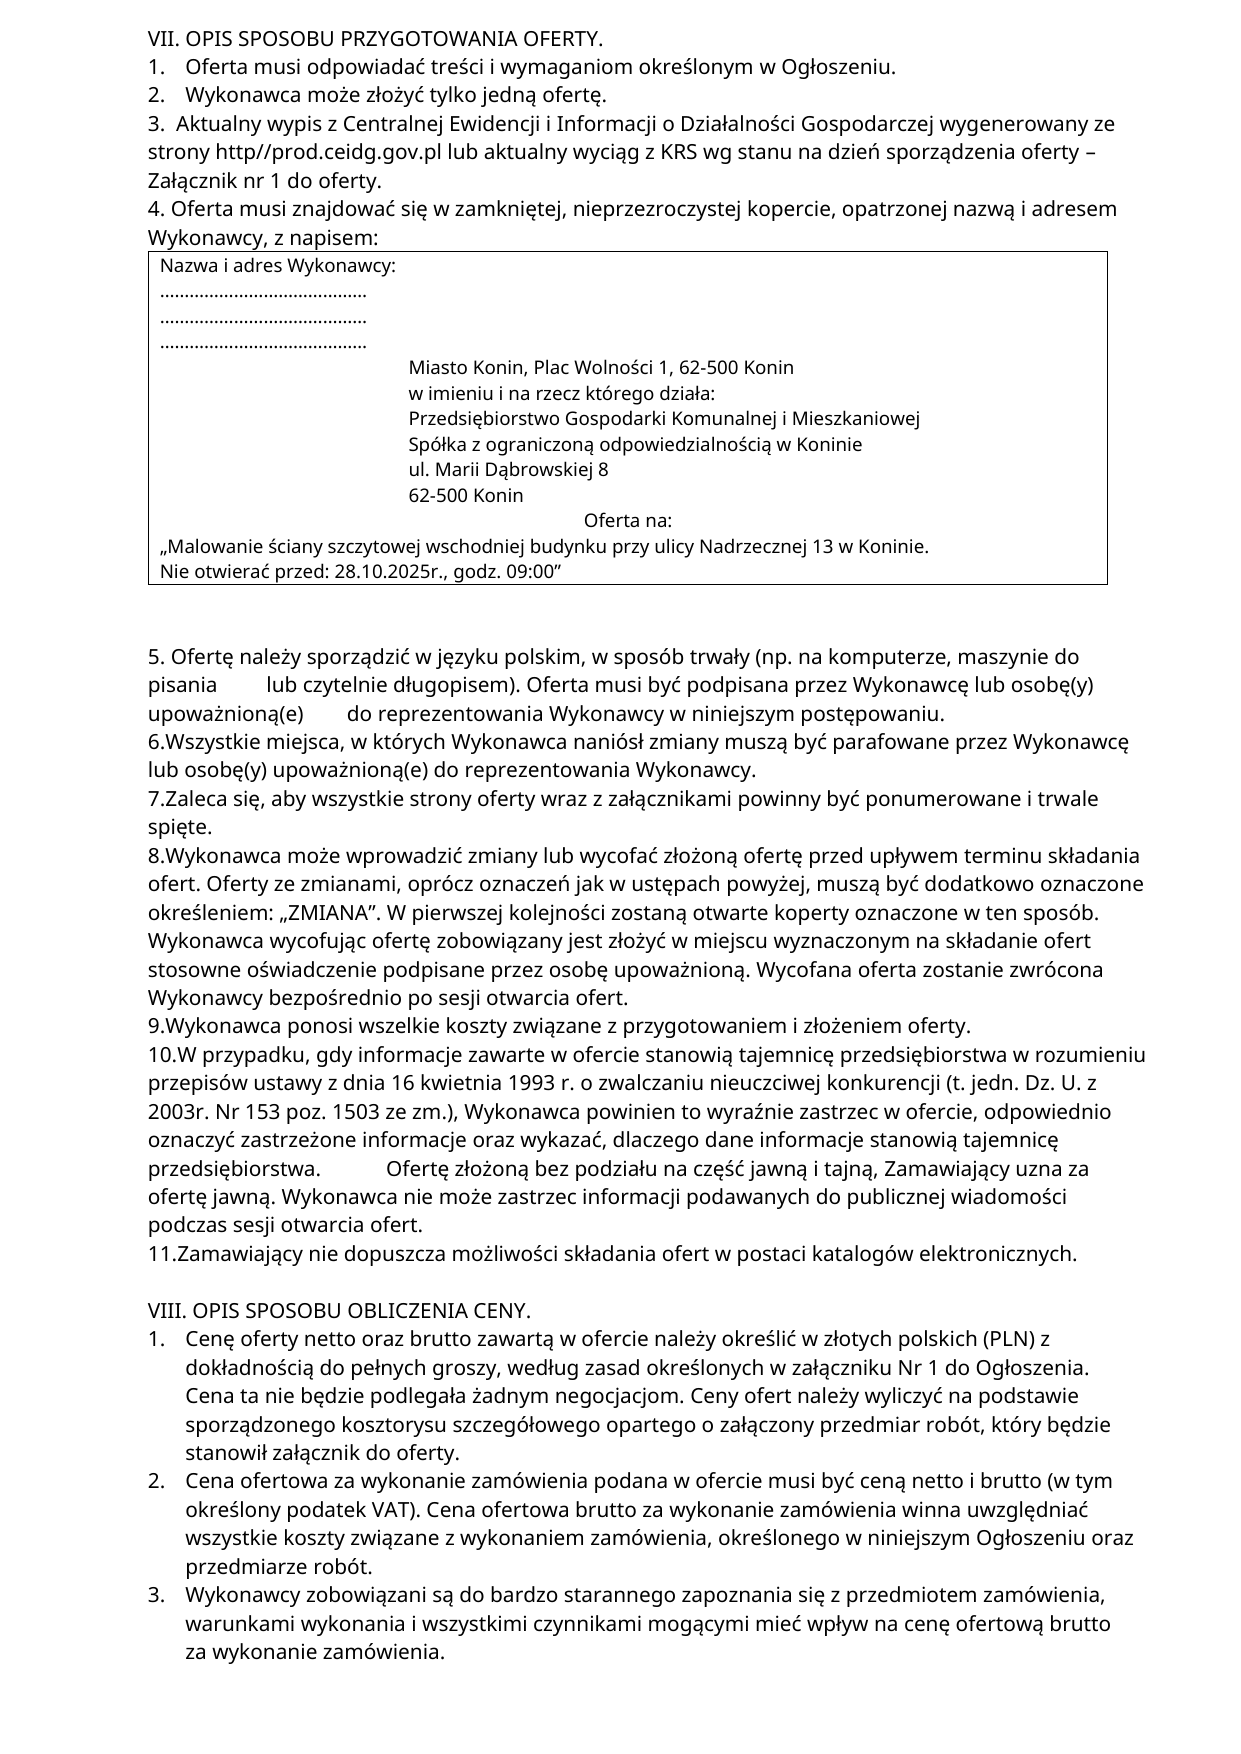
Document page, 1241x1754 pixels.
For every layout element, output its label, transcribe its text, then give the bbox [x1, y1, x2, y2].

text 4. Oferta musi znajdować się w zamkniętej, nieprzezroczystej kopercie, opatrzonej nazwą i adresem [148, 194, 1152, 223]
table_header Nazwa i adres Wykonawcy: …………………………………… …………………………………… …………………………………… Miasto Konin, Plac Wolności 1, 62-500 Konin w imieniu i na rzecz którego działa: Przedsiębiorstwo Gospodarki Komunalnej i Mieszkaniowej Spółka z ograniczoną odpowiedzialnością w Koninie ul. Marii Dąbrowskiej 8 62-500 Konin Oferta na: „Malowanie ściany szczytowej wschodniej budynku przy ulicy Nadrzecznej 13 w Koninie. Nie otwierać przed: 28.10.2025r., godz. 09:00” [149, 252, 1107, 584]
text 10.W przypadku, gdy informacje zawarte w ofercie stanowią tajemnicę przedsiębiorstwa w rozumieniu przepisów ustawy z dnia 16 kwietnia 1993 r. o zwalczaniu nieuczciwej konkurencji (t. jedn. Dz. U. z 2003r. Nr 153 poz. 1503 ze zm.), Wykonawca powinien to wyraźnie zastrzec w ofercie, odpowiednio oznaczyć zastrzeżone informacje oraz wykazać, dlaczego dane informacje stanowią tajemnicę przedsiębiorstwa. Ofertę złożoną bez podziału na część jawną i tajną, Zamawiający uzna za ofertę jawną. Wykonawca nie może zastrzec informacji podawanych do publicznej wiadomości podczas sesji otwarcia ofert. [148, 1040, 1152, 1239]
text 11.Zamawiający nie dopuszcza możliwości składania ofert w postaci katalogów elektronicznych. [148, 1239, 1152, 1267]
text Wykonawcy, z napisem: [148, 223, 1152, 251]
text Cena ta nie będzie podlegała żadnym negocjacjom. Ceny ofert należy wyliczyć na podstawie sporządzonego kosztorysu szczegółowego opartego o załączony przedmiar robót, który będzie stanowił załącznik do oferty. [185, 1381, 1152, 1467]
list Cenę oferty netto oraz brutto zawartą w ofercie należy określić w złotych polskich (PLN) z dokładnością do pełnych groszy, według zasad określonych w załączniku Nr 1 do Ogłoszenia. [148, 1324, 1152, 1381]
text 7.Zaleca się, aby wszystkie strony oferty wraz z załącznikami powinny być ponumerowane i trwale spięte. [148, 784, 1152, 841]
text 8.Wykonawca może wprowadzić zmiany lub wycofać złożoną ofertę przed upływem terminu składania ofert. Oferty ze zmianami, oprócz oznaczeń jak w ustępach powyżej, muszą być dodatkowo oznaczone określeniem: „ZMIANA”. W pierwszej kolejności zostaną otwarte koperty oznaczone w ten sposób. Wykonawca wycofując ofertę zobowiązany jest złożyć w miejscu wyznaczonym na składanie ofert stosowne oświadczenie podpisane przez osobę upoważnioną. Wycofana oferta zostanie zwrócona Wykonawcy bezpośrednio po sesji otwarcia ofert. [148, 841, 1152, 1012]
text VII. OPIS SPOSOBU PRZYGOTOWANIA OFERTY. [148, 24, 1152, 52]
list Wykonawca może złożyć tylko jedną ofertę. [148, 81, 1152, 109]
list Oferta musi odpowiadać treści i wymaganiom określonym w Ogłoszeniu. [148, 52, 1152, 81]
list Cena ofertowa za wykonanie zamówienia podana w ofercie musi być ceną netto i brutto (w tym określony podatek VAT). Cena ofertowa brutto za wykonanie zamówienia winna uwzględniać wszystkie koszty związane z wykonaniem zamówienia, określonego w niniejszym Ogłoszeniu oraz przedmiarze robót. [148, 1467, 1152, 1580]
list Wykonawcy zobowiązani są do bardzo starannego zapoznania się z przedmiotem zamówienia, warunkami wykonania i wszystkimi czynnikami mogącymi mieć wpływ na cenę ofertową brutto za wykonanie zamówienia. [148, 1580, 1152, 1666]
text VIII. OPIS SPOSOBU OBLICZENIA CENY. [148, 1296, 1152, 1324]
text 6.Wszystkie miejsca, w których Wykonawca naniósł zmiany muszą być parafowane przez Wykonawcę lub osobę(y) upoważnioną(e) do reprezentowania Wykonawcy. [148, 727, 1152, 784]
text 3. Aktualny wypis z Centralnej Ewidencji i Informacji o Działalności Gospodarczej wygenerowany ze strony http//prod.ceidg.gov.pl lub aktualny wyciąg z KRS wg stanu na dzień sporządzenia oferty – Załącznik nr 1 do oferty. [148, 109, 1152, 194]
text 9.Wykonawca ponosi wszelkie koszty związane z przygotowaniem i złożeniem oferty. [148, 1012, 1152, 1040]
text 5. Ofertę należy sporządzić w języku polskim, w sposób trwały (np. na komputerze, maszynie do pisania lub czytelnie długopisem). Oferta musi być podpisana przez Wykonawcę lub osobę(y) upoważnioną(e) do reprezentowania Wykonawcy w niniejszym postępowaniu. [148, 642, 1152, 727]
